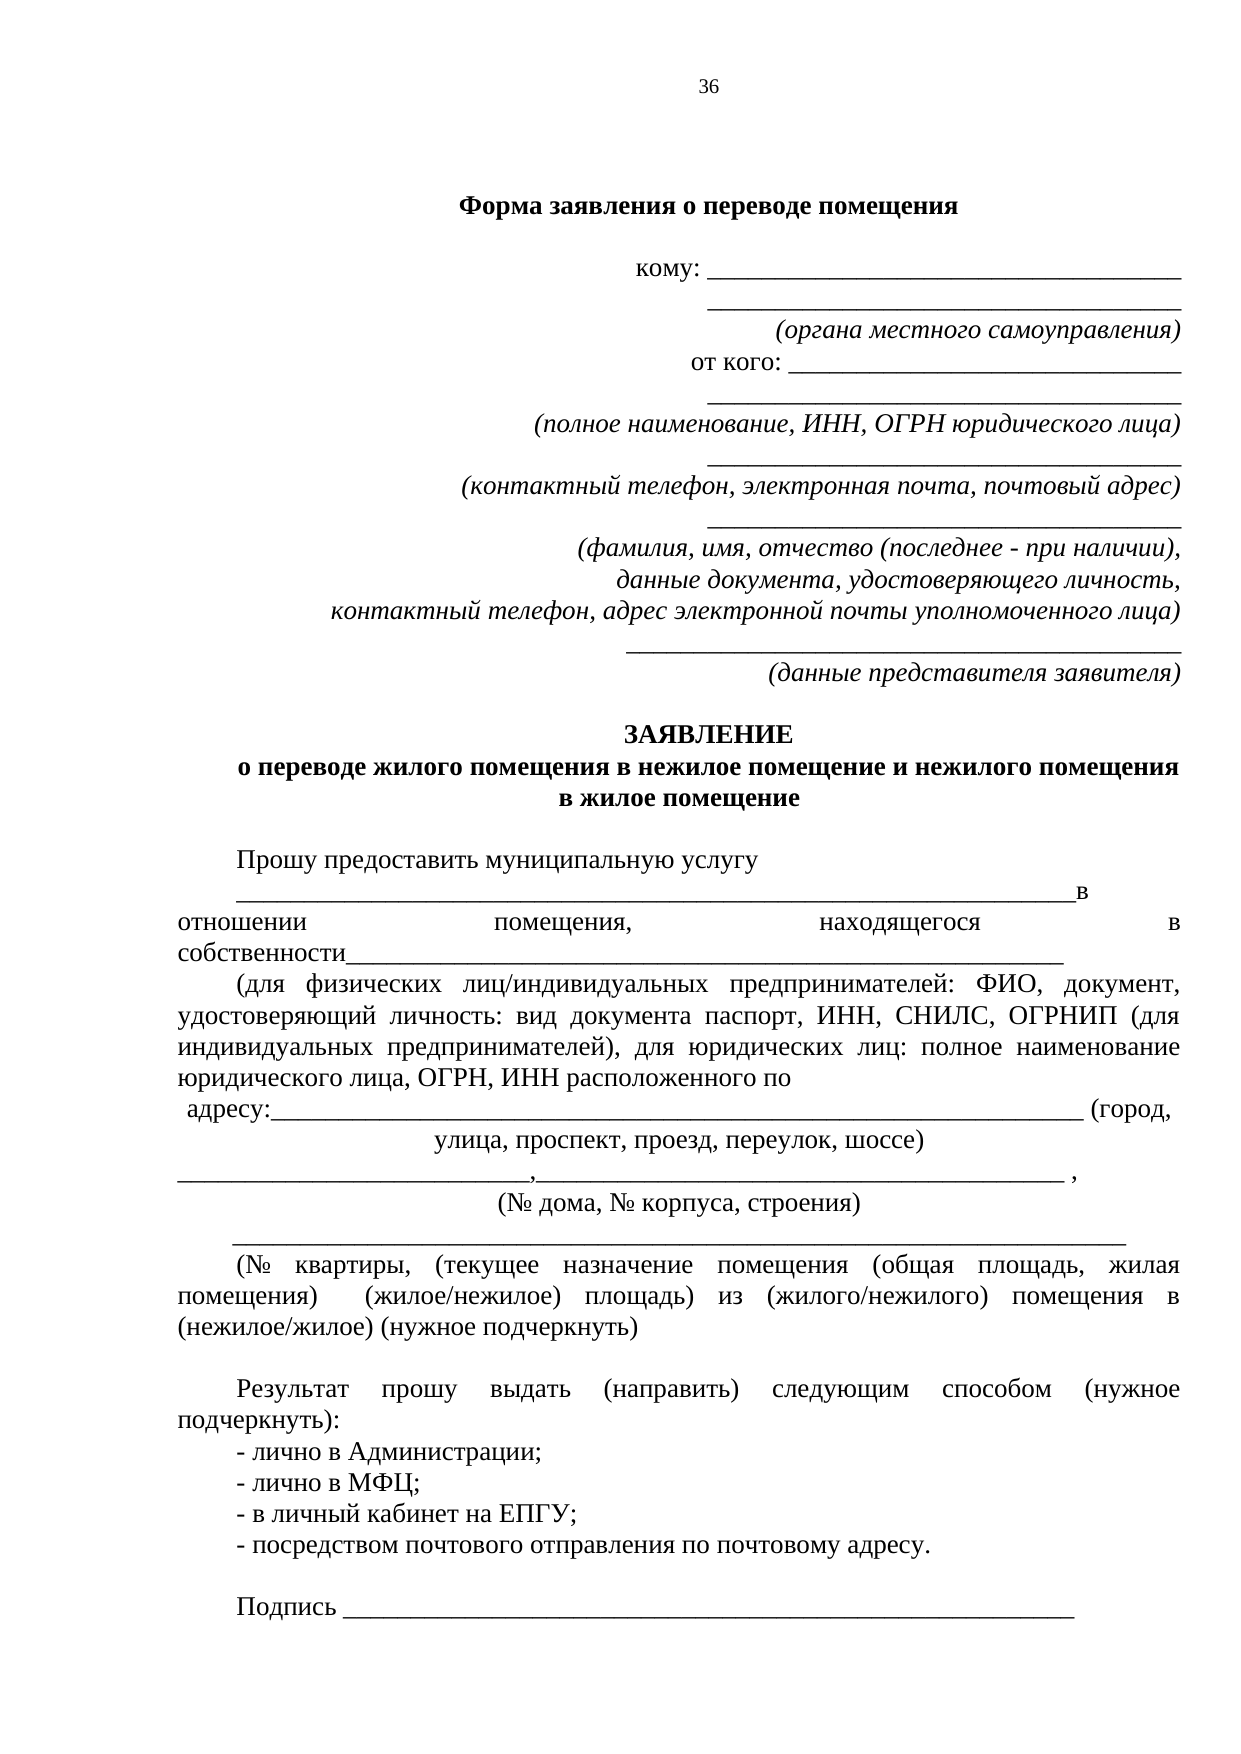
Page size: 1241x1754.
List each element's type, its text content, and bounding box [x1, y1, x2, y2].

text - посредством почтового отправления по почтовому адресу. [177, 1528, 1181, 1559]
text (контактный телефон, электронная почта, почтовый адрес) [177, 469, 1181, 500]
text _________________________________________ [177, 625, 1181, 656]
text ______________________________________________________________в отношении помещения, находящегося в собственности_____________________________________________________ [177, 874, 1181, 968]
text ___________________________________ [177, 500, 1181, 532]
text адресу:____________________________________________________________ (город, улица, проспект, проезд, переулок, шоссе) [177, 1092, 1181, 1154]
text (органа местного самоуправления) [177, 313, 1181, 345]
text (для физических лиц/индивидуальных предпринимателей: ФИО, документ, удостоверяющий личность: вид документа паспорт, ИНН, СНИЛС, ОГРНИП (для индивидуальных предпринимателей), для юридических лиц: полное наименование юридического лица, ОГРН, ИНН расположенного по [177, 968, 1181, 1092]
text Подпись ______________________________________________________ [177, 1591, 1181, 1622]
text ___________________________________ [177, 282, 1181, 313]
text Прошу предоставить муниципальную услугу [177, 843, 1181, 874]
text кому: ___________________________________ [177, 251, 1181, 282]
text о переводе жилого помещения в нежилое помещение и нежилого помещения в жилое помещение [177, 749, 1181, 812]
text ___________________________________ [177, 376, 1181, 407]
text Результат прошу выдать (направить) следующим способом (нужное подчеркнуть): [177, 1372, 1181, 1435]
text (№ квартиры, (текущее назначение помещения (общая площадь, жилая помещения) (жилое/нежилое) площадь) из (жилого/нежилого) помещения в (нежилое/жилое) (нужное подчеркнуть) [177, 1248, 1181, 1341]
text от кого: _____________________________ [177, 345, 1181, 376]
text контактный телефон, адрес электронной почты уполномоченного лица) [177, 594, 1181, 625]
text ЗАЯВЛЕНИЕ [177, 718, 1181, 749]
text (№ дома, № корпуса, строения) [177, 1186, 1181, 1217]
text - в личный кабинет на ЕПГУ; [177, 1497, 1181, 1528]
text (фамилия, имя, отчество (последнее - при наличии), [177, 532, 1181, 563]
text __________________________________________________________________ [177, 1217, 1181, 1248]
text ___________________________________ [177, 438, 1181, 469]
text (полное наименование, ИНН, ОГРН юридического лица) [177, 407, 1181, 438]
text данные документа, удостоверяющего личность, [177, 563, 1181, 594]
text Форма заявления о переводе помещения [177, 189, 1181, 220]
text - лично в МФЦ; [177, 1466, 1181, 1497]
text (данные представителя заявителя) [177, 656, 1181, 687]
text __________________________,_______________________________________ , [177, 1154, 1181, 1186]
text - лично в Администрации; [177, 1435, 1181, 1466]
